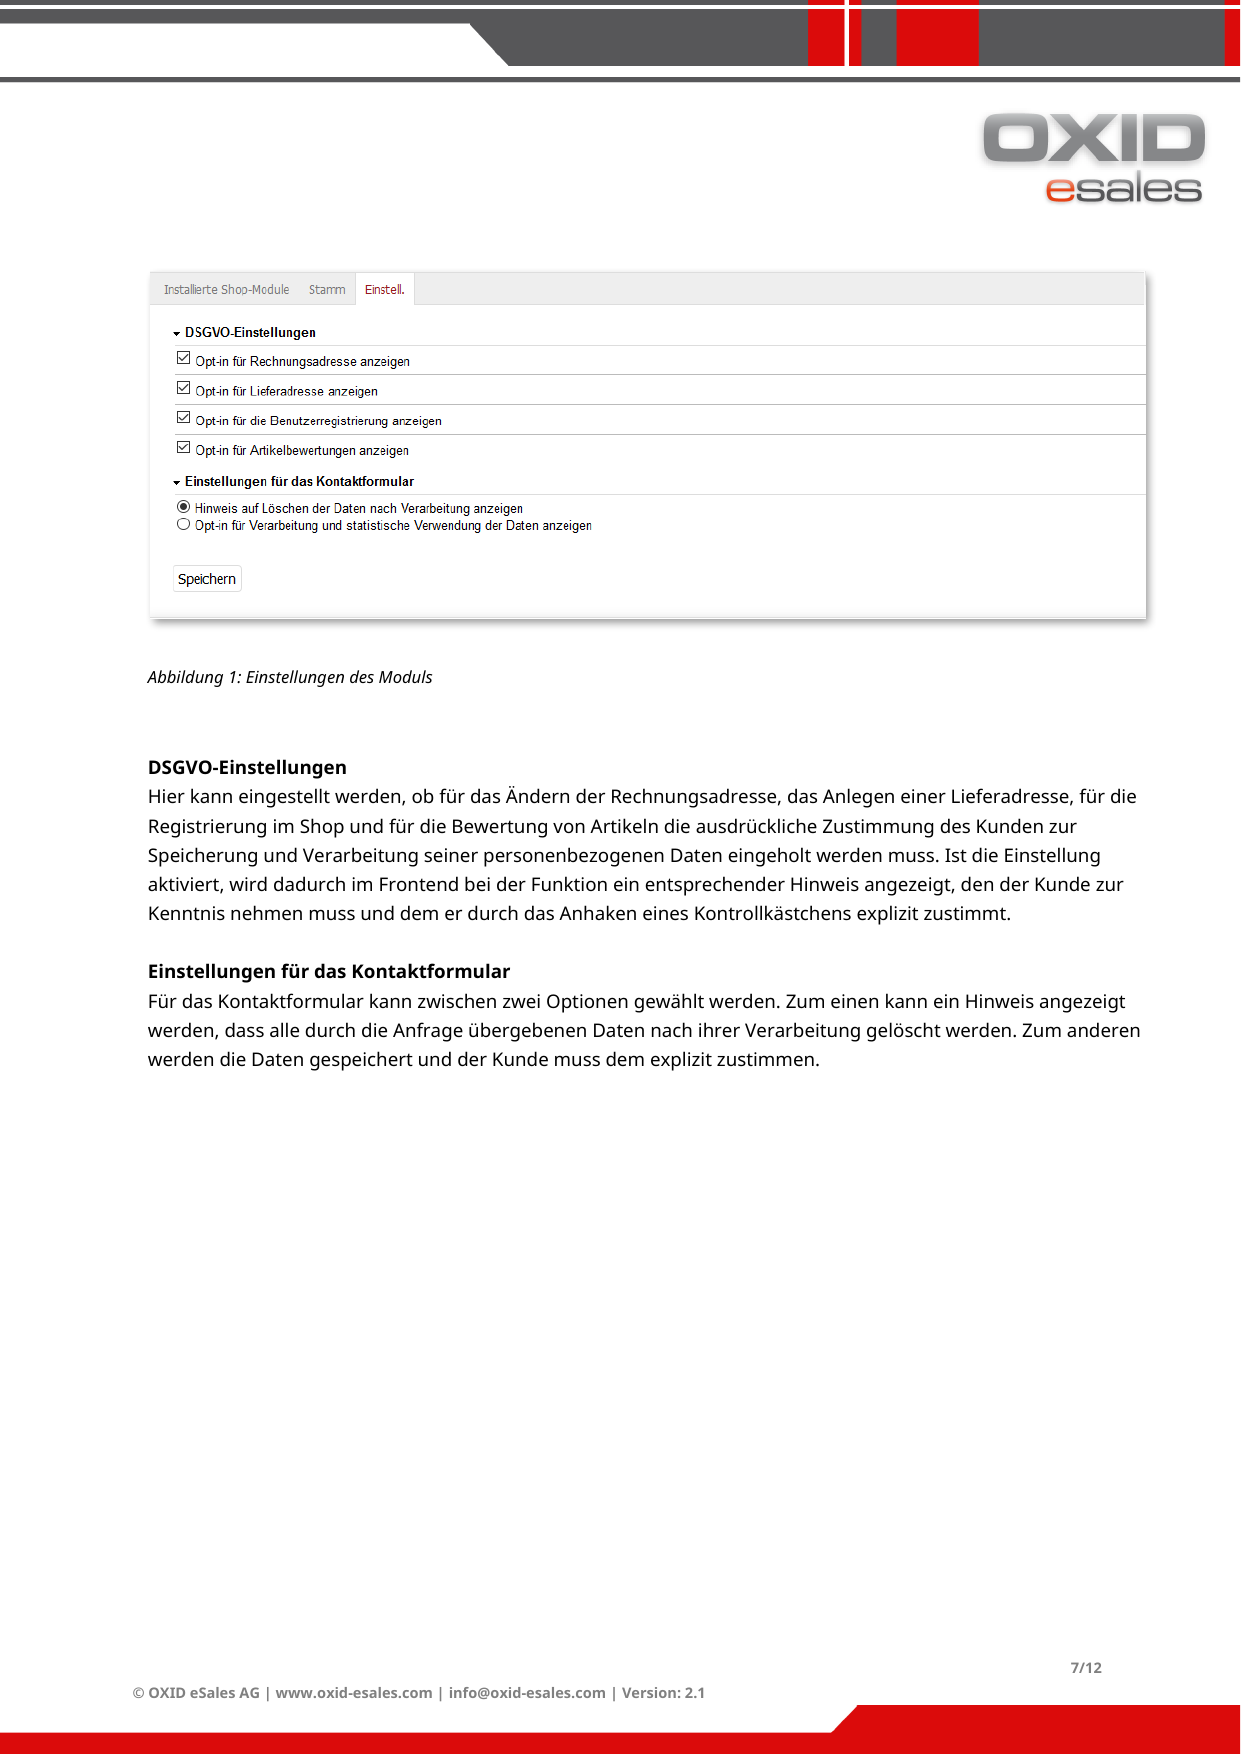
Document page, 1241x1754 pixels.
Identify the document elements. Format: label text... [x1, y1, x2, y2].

text Hier kann eingestellt werden, ob für das Ändern der Rechnungsadresse, das Anlegen einer Lieferadresse, für die Registrierung im Shop und für die Bewertung von Artikeln die ausdrückliche Zustimmung des Kunden zur Speicherung und Verarbeitung seiner personenbezogenen Daten eingeholt werden muss. Ist die Einstellung aktiviert, wird dadurch im Frontend bei der Funktion ein entsprechender Hinweis angezeigt, den der Kunde zur Kenntnis nehmen muss und dem er durch das Anhaken eines Kontrollkästchens explizit zustimmt. [148, 781, 1152, 926]
picture [0, 0, 1241, 210]
picture [0, 1705, 1241, 1754]
text Einstellungen für das Kontaktformular [148, 956, 1152, 985]
text Für das Kontaktformular kann zwischen zwei Optionen gewählt werden. Zum einen kann ein Hinweis angezeigt werden, dass alle durch die Anfrage übergebenen Daten nach ihrer Verarbeitung gelöscht werden. Zum anderen werden die Daten gespeichert und der Kunde muss dem explizit zustimmen. [148, 985, 1152, 1072]
text DSGVO-Einstellungen [148, 751, 1152, 781]
picture [150, 271, 1146, 619]
